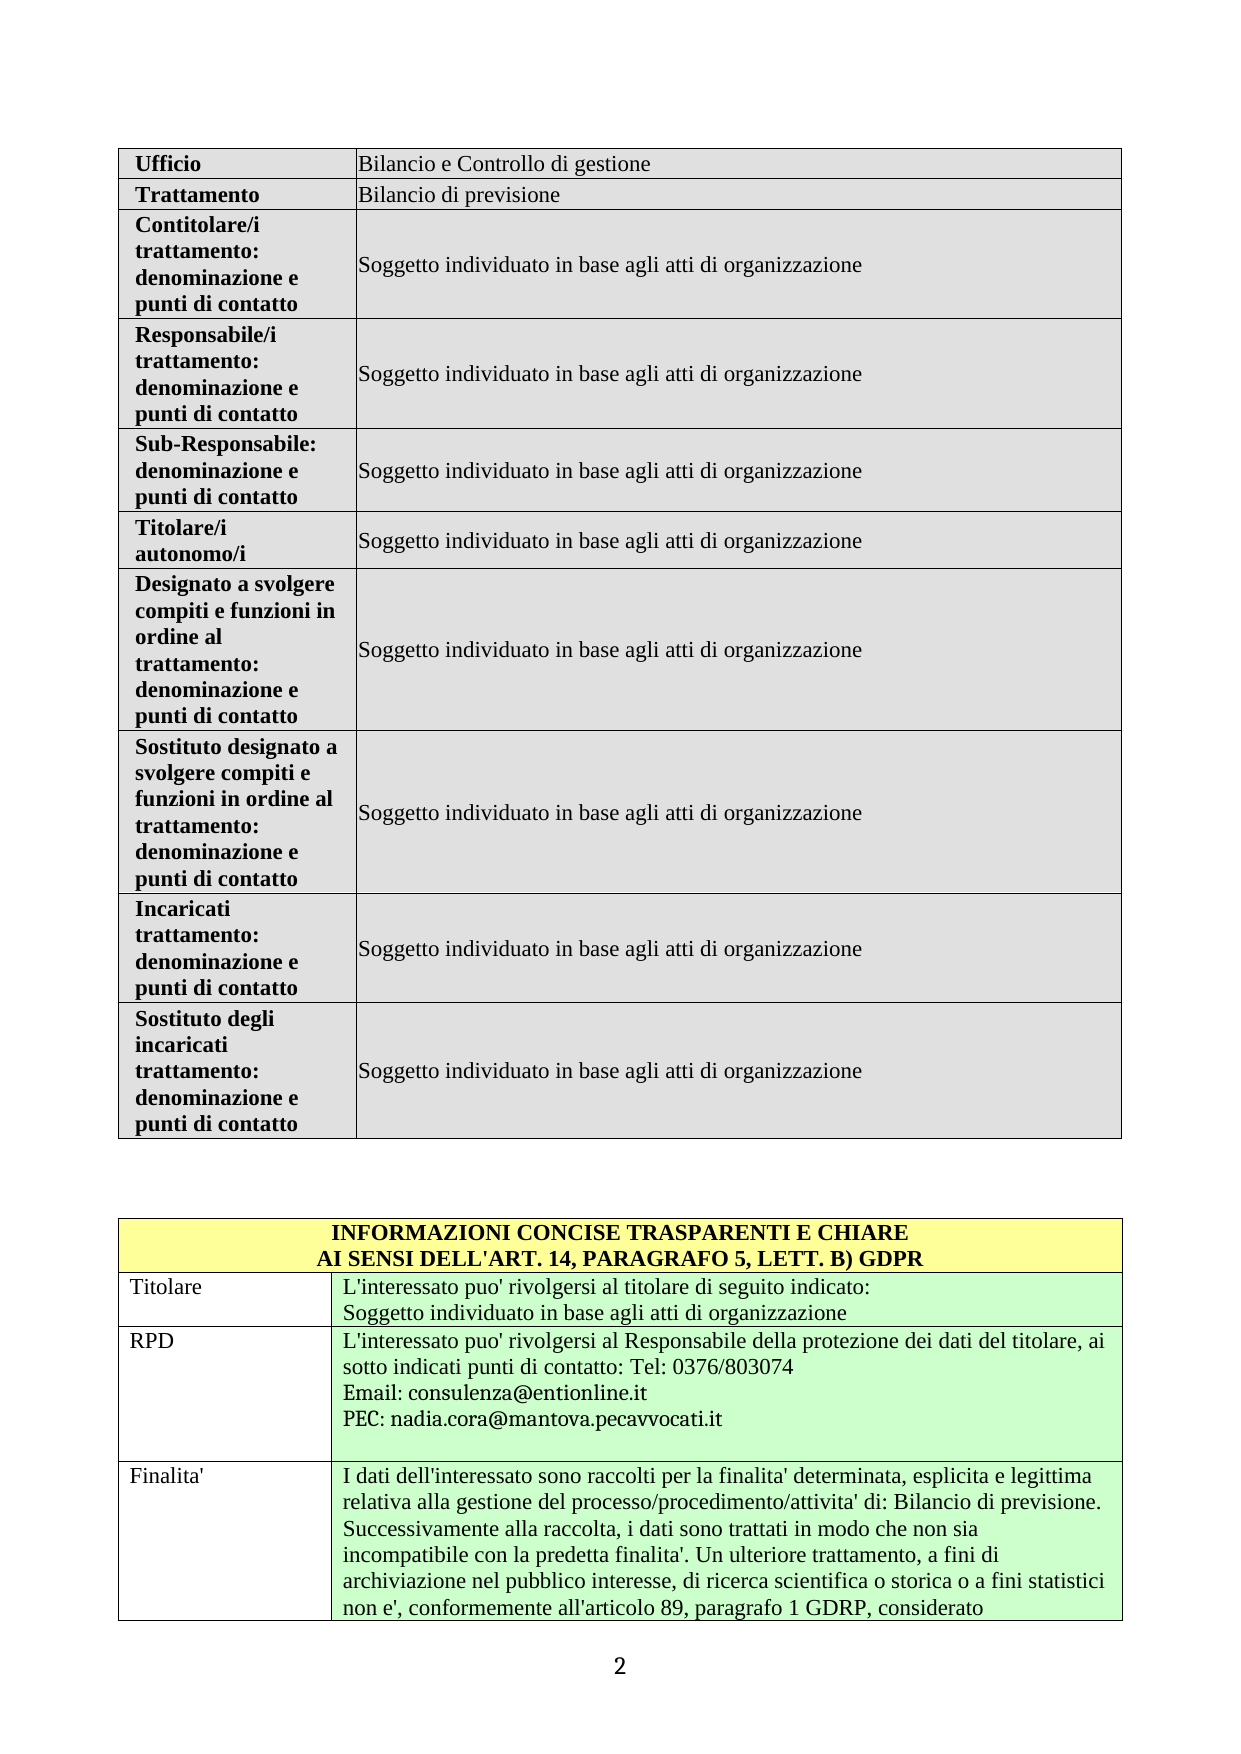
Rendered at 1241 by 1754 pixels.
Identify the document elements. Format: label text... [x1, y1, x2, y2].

table_cell L'interessato puo' rivolgersi al titolare di seguito indicato: Soggetto individuato in base agli atti di organizzazione [332, 1273, 1122, 1326]
table_cell Titolare [119, 1273, 331, 1326]
table_cell Contitolare/i trattamento: denominazione e punti di contatto [119, 210, 356, 318]
table_cell Bilancio e Controllo di gestione [357, 149, 1121, 178]
table_cell Designato a svolgere compiti e funzioni in ordine al trattamento: denominazione e punti di contatto [119, 569, 356, 730]
table_cell Soggetto individuato in base agli atti di organizzazione [357, 319, 1121, 428]
table_cell Soggetto individuato in base agli atti di organizzazione [357, 210, 1121, 318]
table_cell Soggetto individuato in base agli atti di organizzazione [357, 512, 1121, 568]
table_cell Sostituto degli incaricati trattamento: denominazione e punti di contatto [119, 1003, 356, 1138]
table_cell L'interessato puo' rivolgersi al Responsabile della protezione dei dati del titolare, ai sotto indicati punti di contatto: Tel: 0376/803074 Email: consulenza@entionline.it PEC: nadia.cora@mantova.pecavvocati.it [332, 1327, 1122, 1461]
table_cell Soggetto individuato in base agli atti di organizzazione [357, 1003, 1121, 1138]
table_cell RPD [119, 1327, 331, 1461]
table_cell Incaricati trattamento: denominazione e punti di contatto [119, 894, 356, 1002]
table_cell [332, 1462, 1122, 1620]
table_cell Soggetto individuato in base agli atti di organizzazione [357, 429, 1121, 511]
table_cell Trattamento [119, 179, 356, 209]
table_cell Soggetto individuato in base agli atti di organizzazione [357, 894, 1121, 1002]
table_cell Titolare/i autonomo/i [119, 512, 356, 568]
table_cell Responsabile/i trattamento: denominazione e punti di contatto [119, 319, 356, 428]
table_cell Finalita' [119, 1462, 331, 1620]
table_cell Sub-Responsabile: denominazione e punti di contatto [119, 429, 356, 511]
table_header INFORMAZIONI CONCISE TRASPARENTI E CHIARE AI SENSI DELL'ART. 14, PARAGRAFO 5, LETT. B) GDPR [119, 1219, 1122, 1272]
table_cell Soggetto individuato in base agli atti di organizzazione [357, 569, 1121, 730]
table_cell Soggetto individuato in base agli atti di organizzazione [357, 731, 1121, 892]
table_cell Bilancio di previsione [357, 179, 1121, 209]
table_cell Sostituto designato a svolgere compiti e funzioni in ordine al trattamento: denominazione e punti di contatto [119, 731, 356, 892]
table_cell Ufficio [119, 149, 356, 178]
